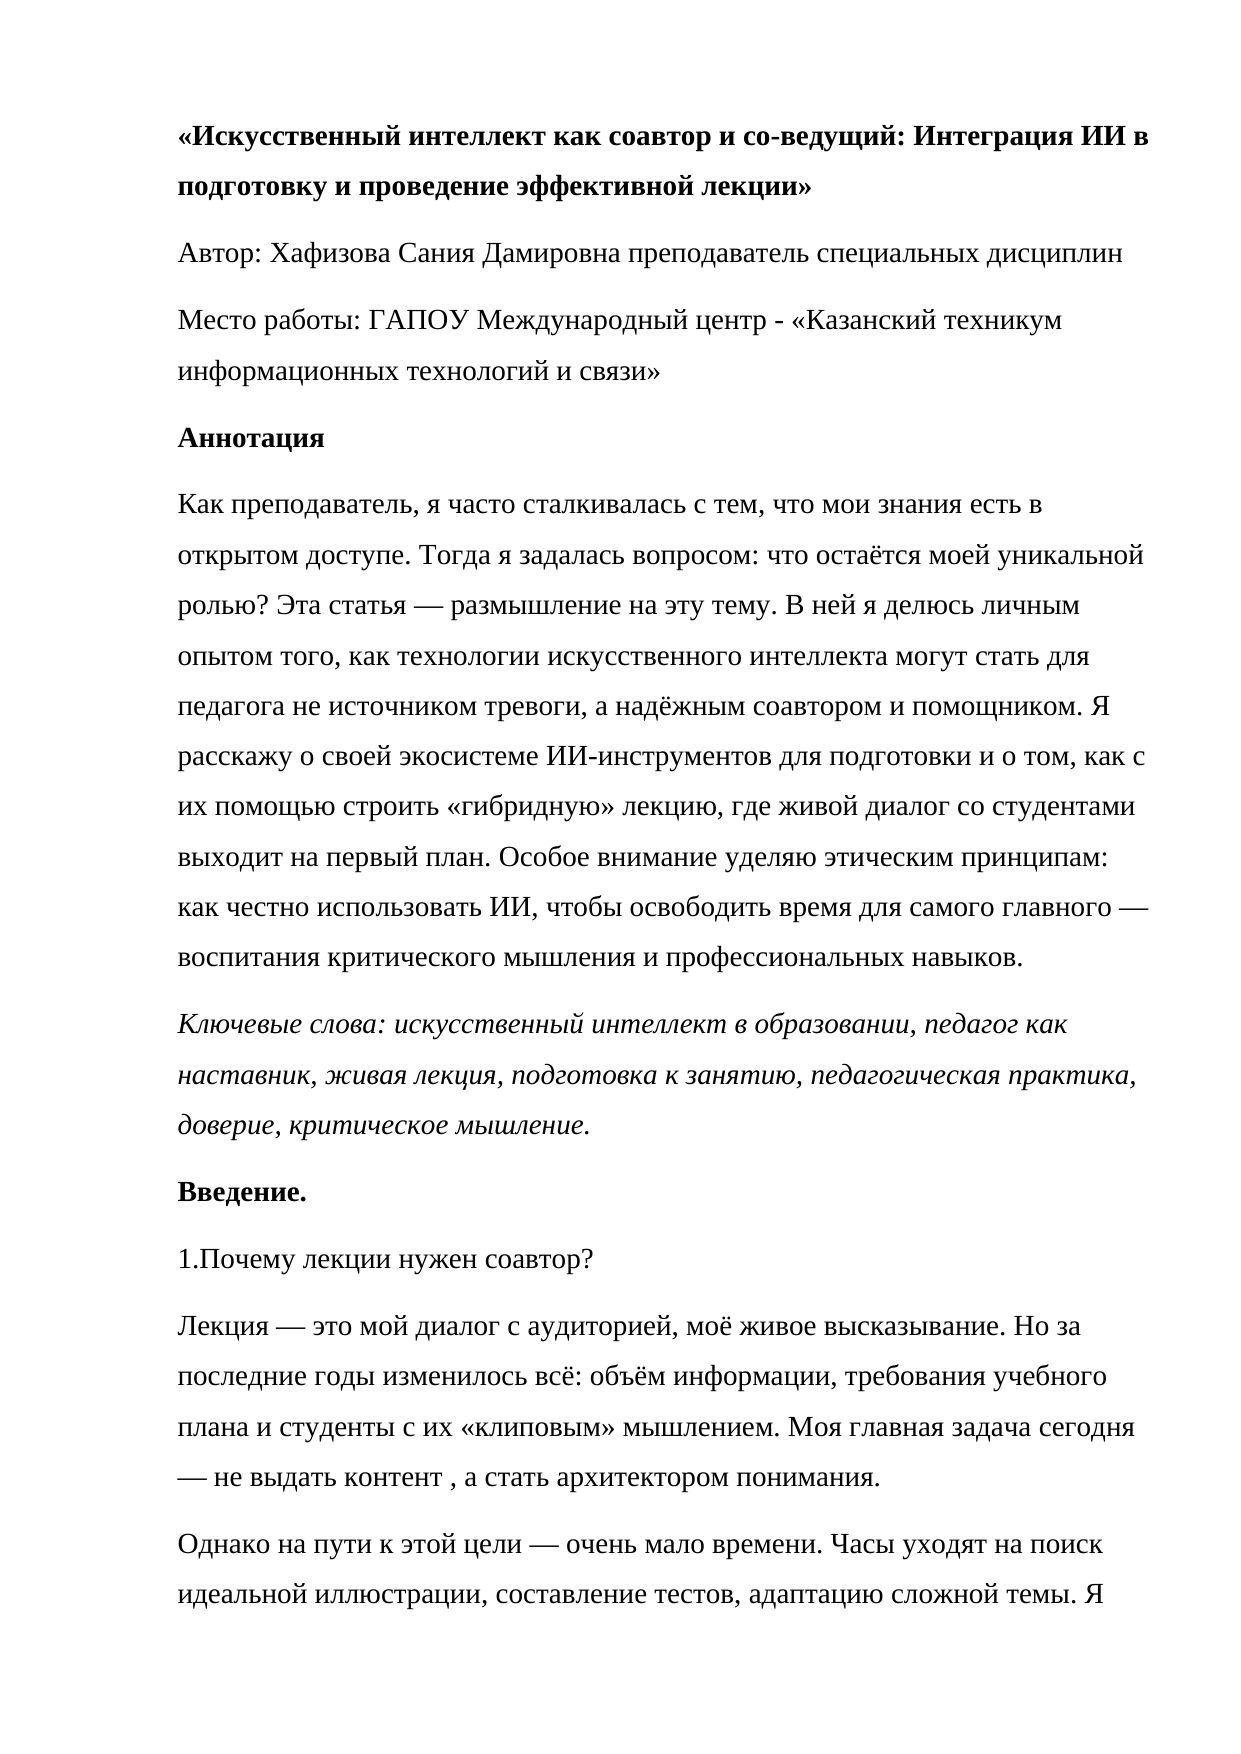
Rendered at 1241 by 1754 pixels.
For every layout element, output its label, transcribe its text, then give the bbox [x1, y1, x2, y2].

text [177, 1526, 1152, 1610]
text Лекция — это мой диалог с аудиторией, моё живое высказывание. Но за последние годы изменилось всё: объём информации, требования учебного плана и студенты с их «клиповым» мышлением. Моя главная задача сегодня — не выдать контент , а стать архитектором понимания. [177, 1308, 1152, 1492]
text Автор: Хафизова Сания Дамировна преподаватель специальных дисциплин [177, 235, 1152, 269]
text Введение. [177, 1174, 1152, 1208]
text 1.Почему лекции нужен соавтор? [177, 1241, 1152, 1274]
text «Искусственный интеллект как соавтор и со-ведущий: Интеграция ИИ в подготовку и проведение эффективной лекции» [177, 118, 1152, 202]
text Место работы: ГАПОУ Международный центр - «Казанский техникум информационных технологий и связи» [177, 302, 1152, 386]
text Ключевые слова: искусственный интеллект в образовании, педагог как наставник, живая лекция, подготовка к занятию, педагогическая практика, доверие, критическое мышление. [177, 1006, 1152, 1141]
text Как преподаватель, я часто сталкивалась с тем, что мои знания есть в открытом доступе. Тогда я задалась вопросом: что остаётся моей уникальной ролью? Эта статья — размышление на эту тему. В ней я делюсь личным опытом того, как технологии искусственного интеллекта могут стать для педагога не источником тревоги, а надёжным соавтором и помощником. Я расскажу о своей экосистеме ИИ-инструментов для подготовки и о том, как с их помощью строить «гибридную» лекцию, где живой диалог со студентами выходит на первый план. Особое внимание уделяю этическим принципам: как честно использовать ИИ, чтобы освободить время для самого главного — воспитания критического мышления и профессиональных навыков. [177, 487, 1152, 973]
text Аннотация [177, 420, 1152, 453]
